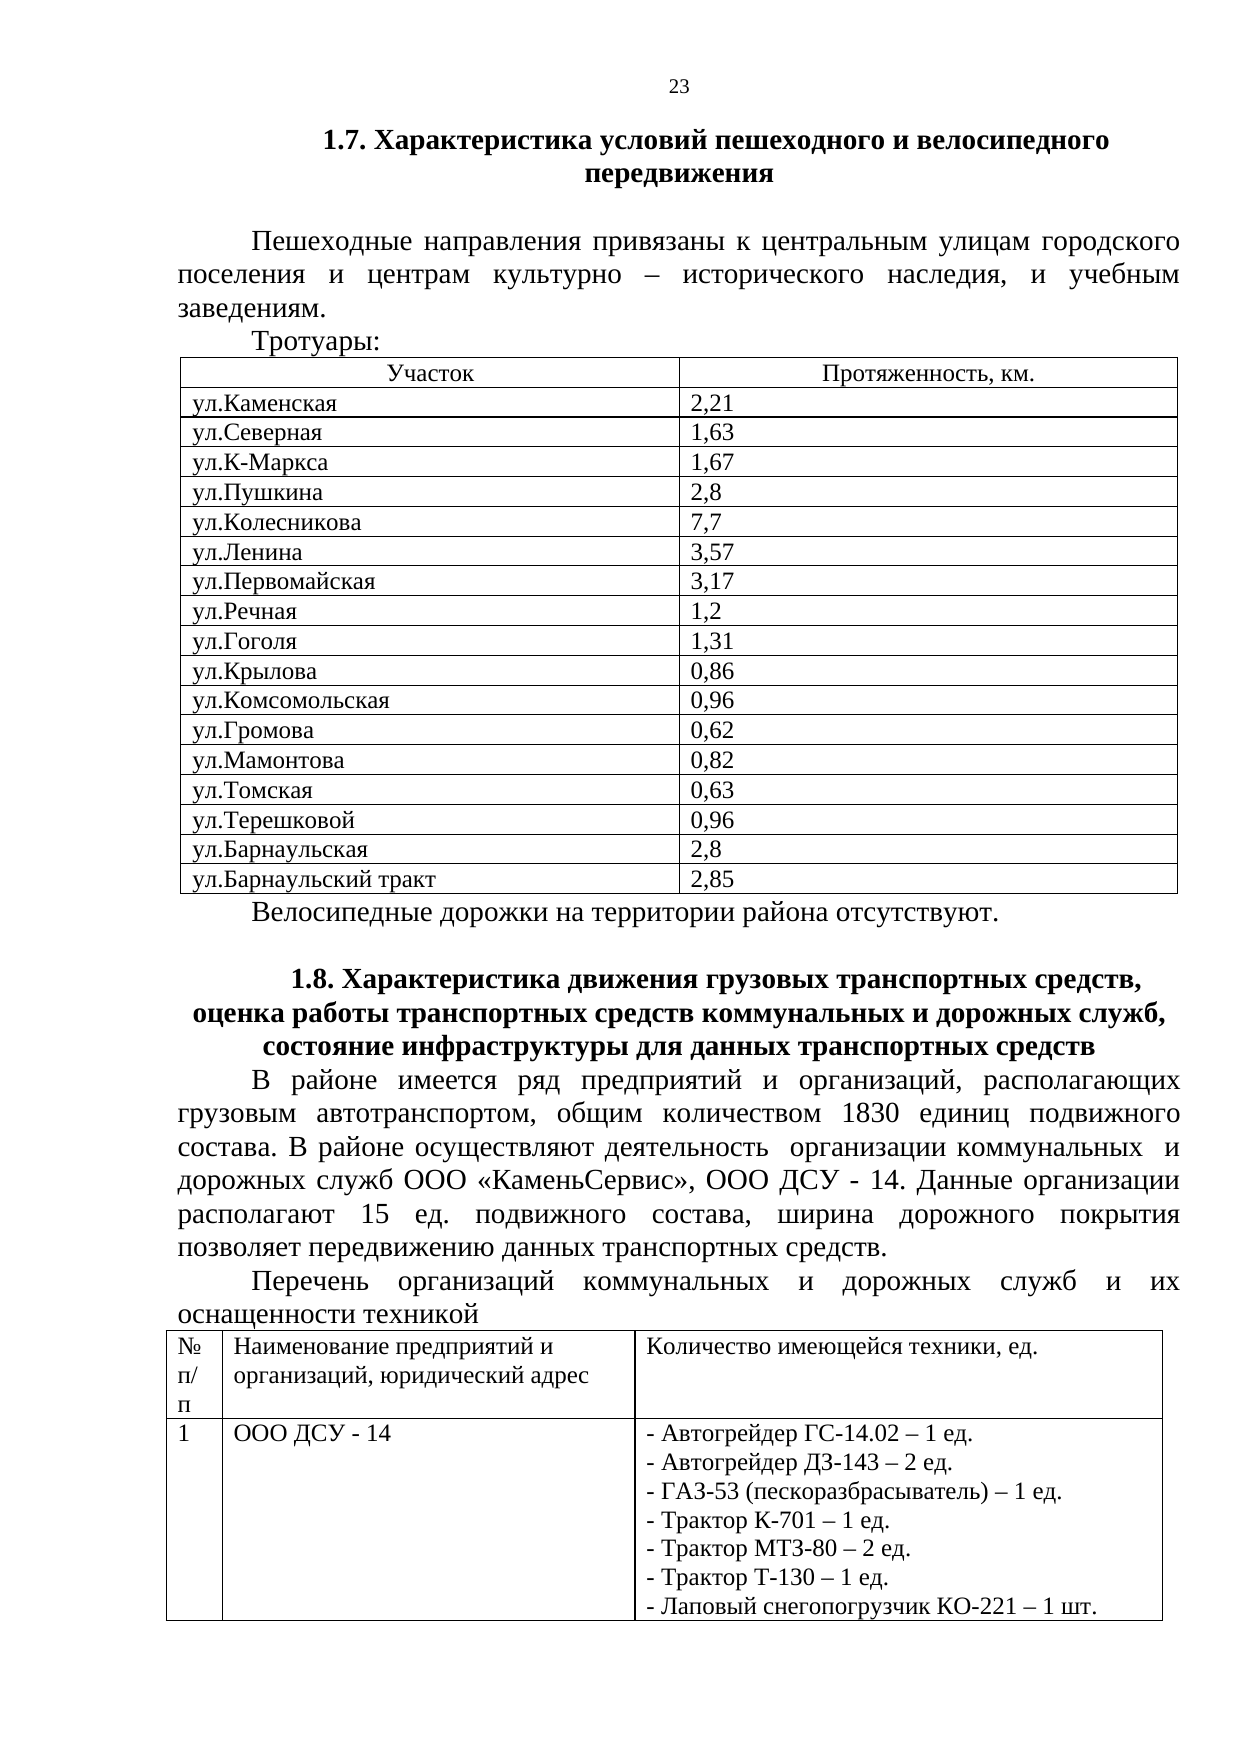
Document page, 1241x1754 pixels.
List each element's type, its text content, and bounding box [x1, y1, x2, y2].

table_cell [636, 1419, 1162, 1620]
table_cell ООО ДСУ - 14 [223, 1419, 634, 1620]
table_header Количество имеющейся техники, ед. [636, 1331, 1162, 1417]
table_header Наименование предприятий и организаций, юридический адрес [223, 1331, 634, 1417]
table_header № п/п [167, 1331, 222, 1417]
table_cell 1,31 [680, 626, 1177, 655]
table_cell ул.Крылова [181, 656, 679, 684]
table_cell ул.Пушкина [181, 477, 679, 506]
table_cell 0,96 [680, 686, 1177, 714]
table_cell 2,8 [680, 477, 1177, 506]
text Перечень организаций коммунальных и дорожных служб и их оснащенности техникой [177, 1263, 1181, 1330]
table_cell ул.Барнаульский тракт [181, 864, 679, 893]
table_cell 7,7 [680, 507, 1177, 536]
text В районе имеется ряд предприятий и организаций, располагающих грузовым автотранспортом, общим количеством 1830 единиц подвижного состава. В районе осуществляют деятельность организации коммунальных и дорожных служб ООО «КаменьСервис», ООО ДСУ - 14. Данные организации располагают 15 ед. подвижного состава, ширина дорожного покрытия позволяет передвижению данных транспортных средств. [177, 1062, 1181, 1263]
table_cell 2,85 [680, 864, 1177, 893]
table_cell 3,57 [680, 537, 1177, 565]
table_cell 0,62 [680, 715, 1177, 744]
text 1.8. Характеристика движения грузовых транспортных средств, оценка работы транспортных средств коммунальных и дорожных служб, состояние инфраструктуры для данных транспортных средств [177, 961, 1181, 1062]
table_cell ул.Гоголя [181, 626, 679, 655]
table_cell 0,63 [680, 775, 1177, 804]
table_cell ул.Колесникова [181, 507, 679, 536]
table_cell 0,96 [680, 805, 1177, 833]
table_cell ул.Терешковой [181, 805, 679, 833]
table_cell ул.К-Маркса [181, 447, 679, 476]
table_cell ул.Барнаульская [181, 835, 679, 863]
table_cell 2,8 [680, 835, 1177, 863]
table_cell 1 [167, 1419, 222, 1620]
table_cell ул.Речная [181, 596, 679, 625]
text Пешеходные направления привязаны к центральным улицам городского поселения и центрам культурно – исторического наследия, и учебным заведениям. [177, 223, 1181, 323]
table_cell 0,82 [680, 745, 1177, 774]
table_cell 1,67 [680, 447, 1177, 476]
table_header Протяженность, км. [680, 358, 1177, 387]
table_cell 3,17 [680, 566, 1177, 595]
table_cell ул.Каменская [181, 388, 679, 416]
table_cell ул.Северная [181, 418, 679, 446]
table_cell 2,21 [680, 388, 1177, 416]
table_cell ул.Мамонтова [181, 745, 679, 774]
table_cell ул.Томская [181, 775, 679, 804]
table_cell ул.Ленина [181, 537, 679, 565]
text Велосипедные дорожки на территории района отсутствуют. [177, 894, 1181, 928]
table_cell 1,2 [680, 596, 1177, 625]
text Тротуары: [177, 323, 1181, 357]
table_cell ул.Первомайская [181, 566, 679, 595]
table_cell ул.Комсомольская [181, 686, 679, 714]
text 1.7. Характеристика условий пешеходного и велосипедного передвижения [177, 122, 1181, 189]
table_cell ул.Громова [181, 715, 679, 744]
table_cell 1,63 [680, 418, 1177, 446]
table_cell 0,86 [680, 656, 1177, 684]
table_header Участок [181, 358, 679, 387]
